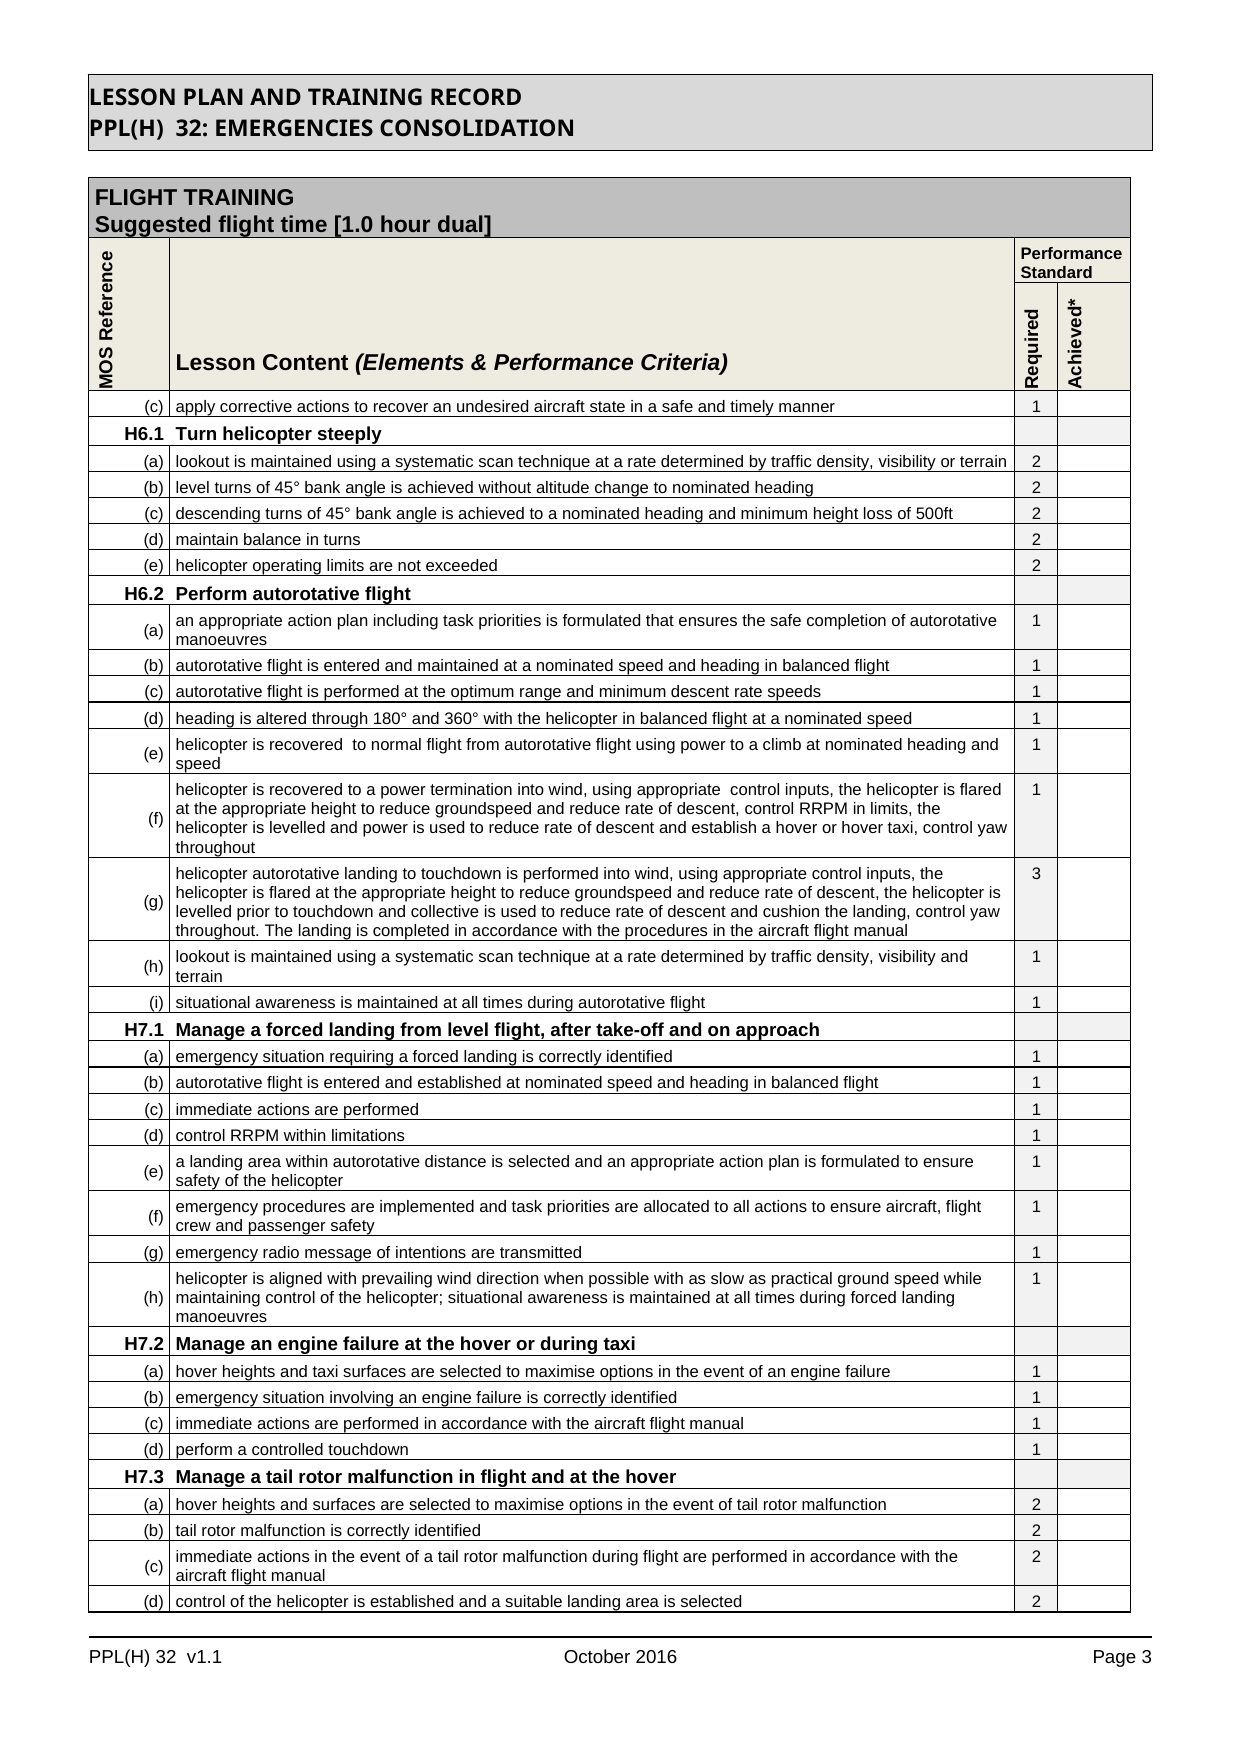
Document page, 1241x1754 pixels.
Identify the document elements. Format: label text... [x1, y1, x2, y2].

table_cell 1 [1015, 391, 1057, 416]
table_cell 2 [1015, 446, 1057, 471]
table_cell [1058, 446, 1130, 471]
table_cell helicopter operating limits are not exceeded [170, 550, 1014, 575]
table_cell [1058, 550, 1130, 575]
table_cell immediate actions are performed in accordance with the aircraft flight manual [170, 1408, 1014, 1433]
table_cell [1058, 1489, 1130, 1514]
table_cell 1 [1015, 1191, 1057, 1235]
table_cell emergency radio message of intentions are transmitted [170, 1236, 1014, 1262]
table_cell 1 [1015, 941, 1057, 986]
table_cell [1015, 1013, 1057, 1040]
table_cell (d) [89, 1434, 169, 1459]
table_cell (h) [89, 941, 169, 986]
table_cell 1 [1015, 650, 1057, 675]
table_cell [1058, 1382, 1130, 1407]
table_cell [1058, 605, 1130, 649]
table_cell (c) [89, 498, 169, 523]
table_cell an appropriate action plan including task priorities is formulated that ensures the safe completion of autorotative manoeuvres [170, 605, 1014, 649]
table_cell [1058, 1120, 1130, 1145]
table_cell [1058, 1356, 1130, 1381]
table_cell (c) [89, 1541, 169, 1585]
table_cell [1015, 576, 1057, 604]
table_cell [1058, 858, 1130, 940]
table_cell [1015, 417, 1057, 444]
table_cell tail rotor malfunction is correctly identified [170, 1515, 1014, 1540]
table_cell immediate actions are performed [170, 1094, 1014, 1119]
table_cell Turn helicopter steeply [170, 417, 1014, 444]
table_cell [1058, 941, 1130, 986]
table_cell [1058, 417, 1130, 444]
table_cell [1058, 703, 1130, 728]
table_cell (h) [89, 1263, 169, 1326]
table_cell Manage an engine failure at the hover or during taxi [170, 1327, 1014, 1354]
table_cell Manage a tail rotor malfunction in flight and at the hover [170, 1460, 1014, 1488]
table_cell level turns of 45° bank angle is achieved without altitude change to nominated heading [170, 472, 1014, 497]
table_cell descending turns of 45° bank angle is achieved to a nominated heading and minimum height loss of 500ft [170, 498, 1014, 523]
table_cell control of the helicopter is established and a suitable landing area is selected [170, 1586, 1014, 1611]
table_cell (e) [89, 550, 169, 575]
table_cell 1 [1015, 1094, 1057, 1119]
table_cell emergency situation involving an engine failure is correctly identified [170, 1382, 1014, 1407]
table_cell Achieved* [1058, 283, 1130, 390]
table_cell situational awareness is maintained at all times during autorotative flight [170, 987, 1014, 1012]
table_cell lookout is maintained using a systematic scan technique at a rate determined by traffic density, visibility and terrain [170, 941, 1014, 986]
table_cell lookout is maintained using a systematic scan technique at a rate determined by traffic density, visibility or terrain [170, 446, 1014, 471]
table_cell hover heights and taxi surfaces are selected to maximise options in the event of an engine failure [170, 1356, 1014, 1381]
table_cell 1 [1015, 1382, 1057, 1407]
table_cell (b) [89, 1068, 169, 1092]
table_cell [1058, 676, 1130, 701]
table_cell (d) [89, 703, 169, 728]
table_cell 1 [1015, 1356, 1057, 1381]
table_cell Lesson Content (Elements & Performance Criteria) [170, 238, 1014, 390]
table_cell 2 [1015, 1541, 1057, 1585]
table_cell 2 [1015, 1489, 1057, 1514]
table_cell Performance Standard [1015, 238, 1130, 282]
table_cell (g) [89, 858, 169, 940]
table_cell control RRPM within limitations [170, 1120, 1014, 1145]
table_cell (c) [89, 1408, 169, 1433]
table_cell (d) [89, 524, 169, 549]
table_cell helicopter is recovered to a power termination into wind, using appropriate control inputs, the helicopter is flared at the appropriate height to reduce groundspeed and reduce rate of descent, control RRPM in limits, the helicopter is levelled and power is used to reduce rate of descent and establish a hover or hover taxi, control yaw throughout [170, 774, 1014, 857]
table_cell a landing area within autorotative distance is selected and an appropriate action plan is formulated to ensure safety of the helicopter [170, 1146, 1014, 1190]
table_cell immediate actions in the event of a tail rotor malfunction during flight are performed in accordance with the aircraft flight manual [170, 1541, 1014, 1585]
table_cell [1015, 1327, 1057, 1354]
table_cell (b) [89, 1382, 169, 1407]
table_cell (e) [89, 729, 169, 773]
table_cell 1 [1015, 1263, 1057, 1326]
table_cell 1 [1015, 1434, 1057, 1459]
table_cell 1 [1015, 1236, 1057, 1262]
table_cell 2 [1015, 524, 1057, 549]
table_cell [1058, 1094, 1130, 1119]
table_cell [1058, 987, 1130, 1012]
table_cell (e) [89, 1146, 169, 1190]
table_cell (i) [89, 987, 169, 1012]
table_cell (c) [89, 1094, 169, 1119]
table_cell autorotative flight is entered and established at nominated speed and heading in balanced flight [170, 1068, 1014, 1092]
table_cell 1 [1015, 676, 1057, 701]
table_cell [1058, 1146, 1130, 1190]
table_cell 2 [1015, 1586, 1057, 1611]
table_cell 1 [1015, 774, 1057, 857]
table_cell 1 [1015, 1041, 1057, 1066]
table_cell [1058, 1434, 1130, 1459]
table_cell [1058, 472, 1130, 497]
table_cell 1 [1015, 1146, 1057, 1190]
table_cell 2 [1015, 472, 1057, 497]
table_cell [1058, 524, 1130, 549]
table_cell Perform autorotative flight [170, 576, 1014, 604]
table_cell perform a controlled touchdown [170, 1434, 1014, 1459]
table_cell [1058, 1586, 1130, 1611]
table_cell (b) [89, 472, 169, 497]
table_cell (f) [89, 1191, 169, 1235]
table_cell helicopter is recovered to normal flight from autorotative flight using power to a climb at nominated heading and speed [170, 729, 1014, 773]
table_cell maintain balance in turns [170, 524, 1014, 549]
table_cell H6.1 [89, 417, 169, 444]
table_cell 1 [1015, 1408, 1057, 1433]
table_cell 1 [1015, 1068, 1057, 1092]
table_cell (a) [89, 1489, 169, 1514]
table_cell [1058, 1408, 1130, 1433]
table_cell [1058, 498, 1130, 523]
table_cell emergency situation requiring a forced landing is correctly identified [170, 1041, 1014, 1066]
table_cell H7.1 [89, 1013, 169, 1040]
table_cell [1058, 1515, 1130, 1540]
table_cell emergency procedures are implemented and task priorities are allocated to all actions to ensure aircraft, flight crew and passenger safety [170, 1191, 1014, 1235]
table_cell (d) [89, 1586, 169, 1611]
table_cell 2 [1015, 498, 1057, 523]
table_cell 2 [1015, 1515, 1057, 1540]
table_header FLIGHT TRAINING Suggested flight time [1.0 hour dual] [89, 178, 1130, 237]
table_cell (c) [89, 676, 169, 701]
table_cell [1058, 774, 1130, 857]
table_cell 3 [1015, 858, 1057, 940]
table_cell 2 [1015, 550, 1057, 575]
table_cell H7.3 [89, 1460, 169, 1488]
table_cell (b) [89, 1515, 169, 1540]
table_cell [1058, 1013, 1130, 1040]
table_cell [1015, 1460, 1057, 1488]
table_cell (f) [89, 774, 169, 857]
table_cell helicopter autorotative landing to touchdown is performed into wind, using appropriate control inputs, the helicopter is flared at the appropriate height to reduce groundspeed and reduce rate of descent, the helicopter is levelled prior to touchdown and collective is used to reduce rate of descent and cushion the landing, control yaw throughout. The landing is completed in accordance with the procedures in the aircraft flight manual [170, 858, 1014, 940]
table_cell [1058, 1460, 1130, 1488]
table_cell Manage a forced landing from level flight, after take-off and on approach [170, 1013, 1014, 1040]
table_cell MOS Reference [89, 238, 169, 390]
table_cell [1058, 391, 1130, 416]
table_cell (d) [89, 1120, 169, 1145]
table_cell helicopter is aligned with prevailing wind direction when possible with as slow as practical ground speed while maintaining control of the helicopter; situational awareness is maintained at all times during forced landing manoeuvres [170, 1263, 1014, 1326]
table_cell [1058, 1191, 1130, 1235]
table_cell (b) [89, 650, 169, 675]
table_cell heading is altered through 180° and 360° with the helicopter in balanced flight at a nominated speed [170, 703, 1014, 728]
table_cell hover heights and surfaces are selected to maximise options in the event of tail rotor malfunction [170, 1489, 1014, 1514]
table_cell (c) [89, 391, 169, 416]
table_cell 1 [1015, 703, 1057, 728]
table_cell (a) [89, 446, 169, 471]
table_cell (a) [89, 1356, 169, 1381]
table_cell [1058, 1041, 1130, 1066]
table_cell 1 [1015, 729, 1057, 773]
table_cell 1 [1015, 987, 1057, 1012]
table_cell autorotative flight is performed at the optimum range and minimum descent rate speeds [170, 676, 1014, 701]
table_cell H7.2 [89, 1327, 169, 1354]
table_cell (a) [89, 1041, 169, 1066]
table_cell [1058, 650, 1130, 675]
table_cell apply corrective actions to recover an undesired aircraft state in a safe and timely manner [170, 391, 1014, 416]
table_cell [1058, 576, 1130, 604]
table_cell [1058, 1263, 1130, 1326]
table_cell 1 [1015, 605, 1057, 649]
table_cell Required [1015, 283, 1057, 390]
table_cell autorotative flight is entered and maintained at a nominated speed and heading in balanced flight [170, 650, 1014, 675]
table_cell (g) [89, 1236, 169, 1262]
table_cell H6.2 [89, 576, 169, 604]
table_cell [1058, 1327, 1130, 1354]
table_cell 1 [1015, 1120, 1057, 1145]
table_cell (a) [89, 605, 169, 649]
table_cell [1058, 1236, 1130, 1262]
table_cell [1058, 1068, 1130, 1092]
table_cell [1058, 1541, 1130, 1585]
table_cell [1058, 729, 1130, 773]
